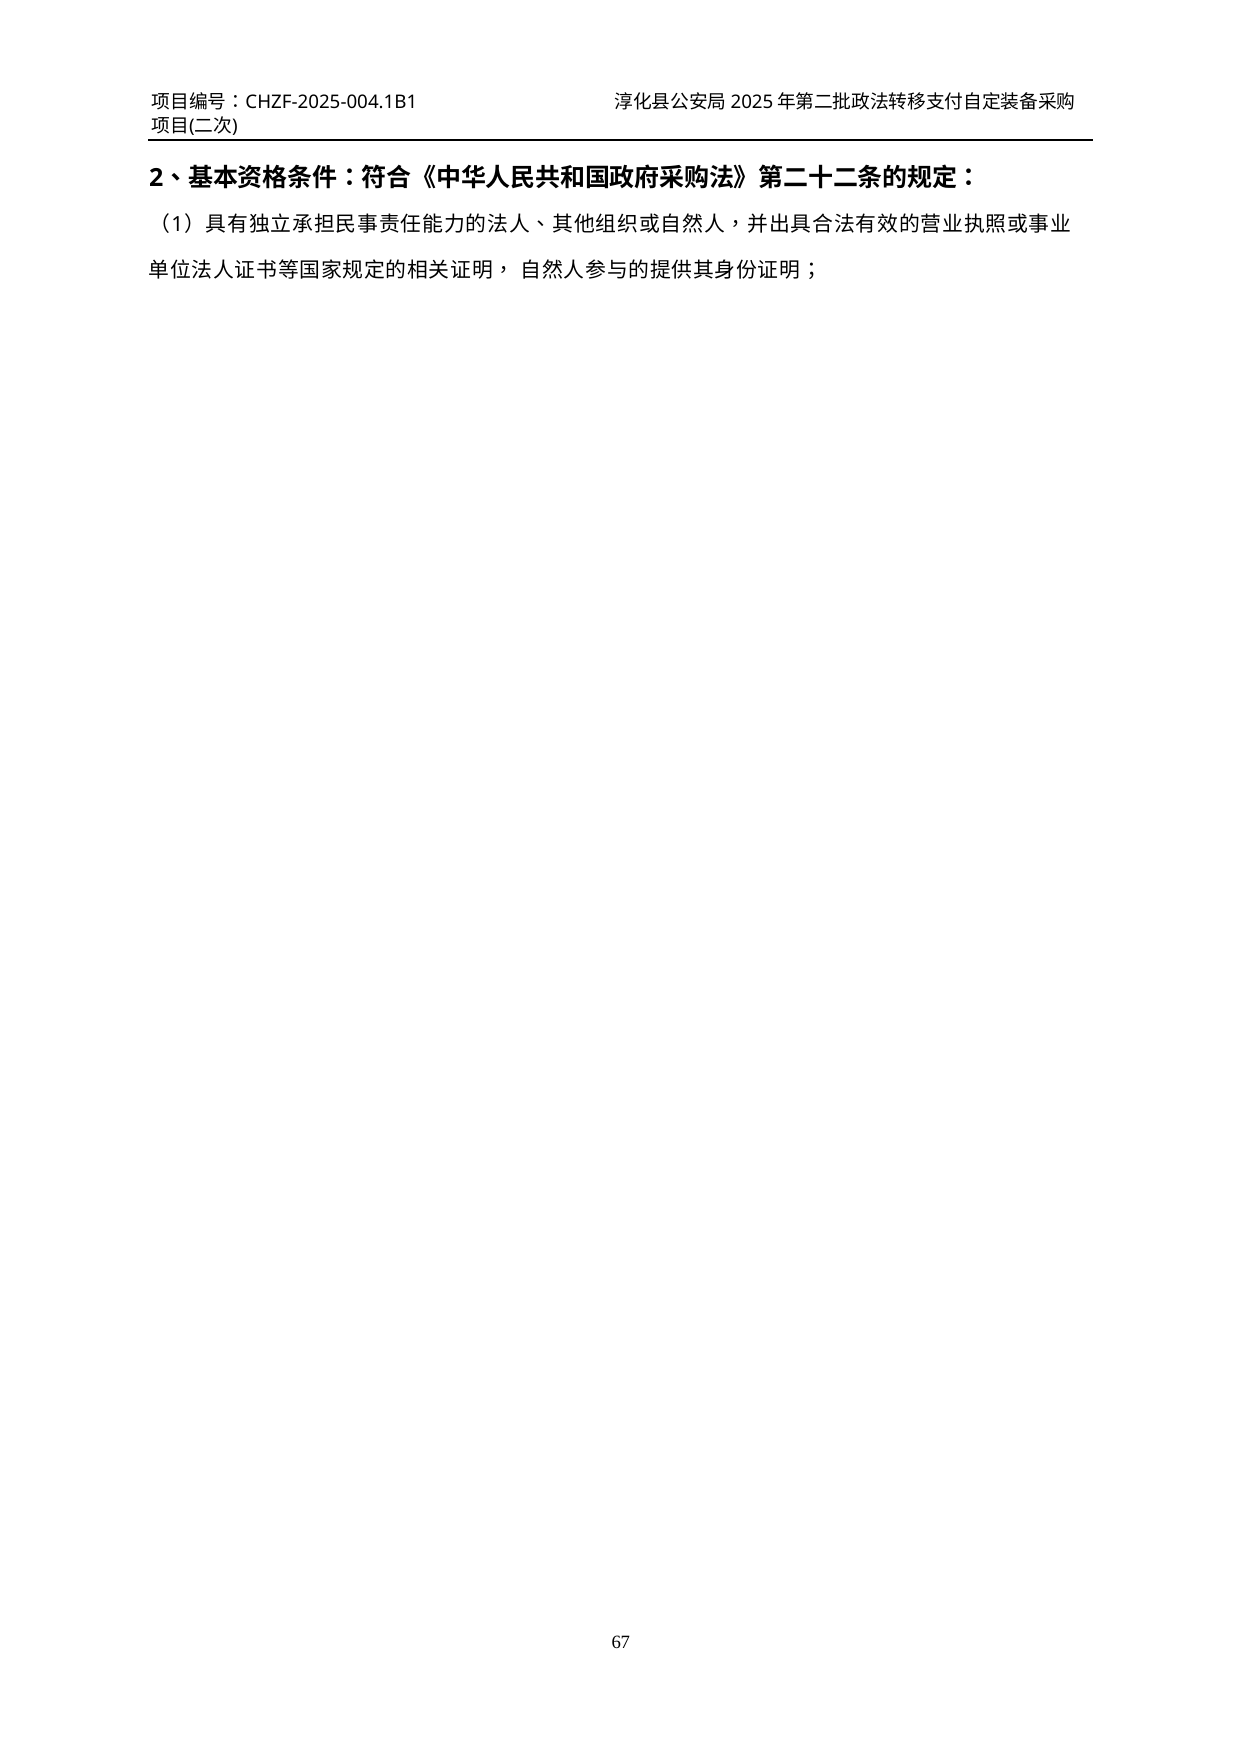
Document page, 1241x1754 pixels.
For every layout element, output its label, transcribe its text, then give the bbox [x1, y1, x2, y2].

text 2、基本资格条件：符合《中华人民共和国政府采购法》第二十二条的规定： [149, 161, 1093, 192]
text （1）具有独立承担民事责任能力的法人、其他组织或自然人，并出具合法有效的营业执照或事业单位法人证书等国家规定的相关证明， 自然人参与的提供其身份证明； [148, 209, 1092, 283]
